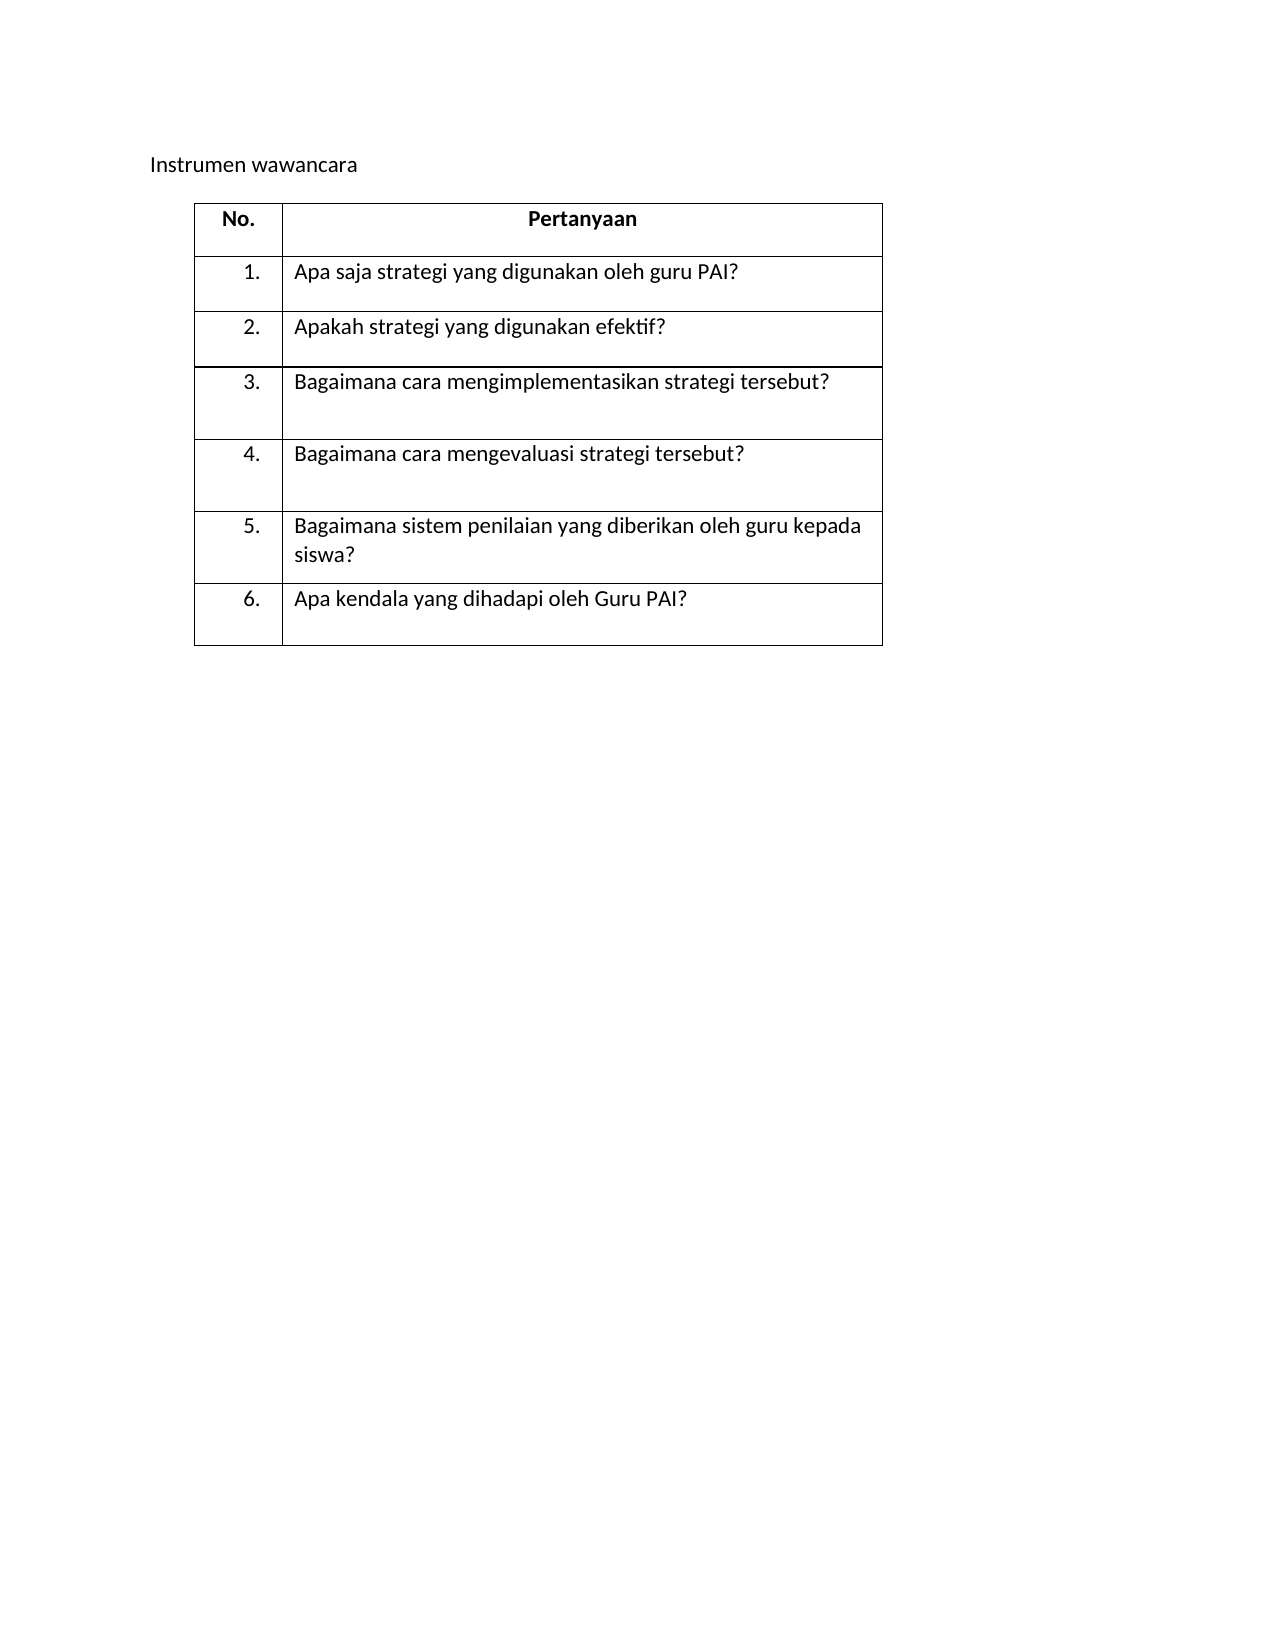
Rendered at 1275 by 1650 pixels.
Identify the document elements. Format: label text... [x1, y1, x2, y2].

table_cell Bagaimana sistem penilaian yang diberikan oleh guru kepada siswa? [283, 512, 882, 583]
table_cell [195, 512, 282, 583]
table_cell [195, 257, 282, 311]
table_cell [195, 440, 282, 511]
table_cell Bagaimana cara mengimplementasikan strategi tersebut? [283, 368, 882, 438]
table_cell Apakah strategi yang digunakan efektif? [283, 312, 882, 366]
table_cell [195, 584, 282, 644]
table_header No. [195, 204, 282, 256]
text Instrumen wawancara [150, 150, 1125, 178]
table_cell Apa kendala yang dihadapi oleh Guru PAI? [283, 584, 882, 644]
table_cell Bagaimana cara mengevaluasi strategi tersebut? [283, 440, 882, 511]
table_cell [195, 312, 282, 366]
table_cell [195, 368, 282, 438]
table_cell Apa saja strategi yang digunakan oleh guru PAI? [283, 257, 882, 311]
table_header Pertanyaan [283, 204, 882, 256]
